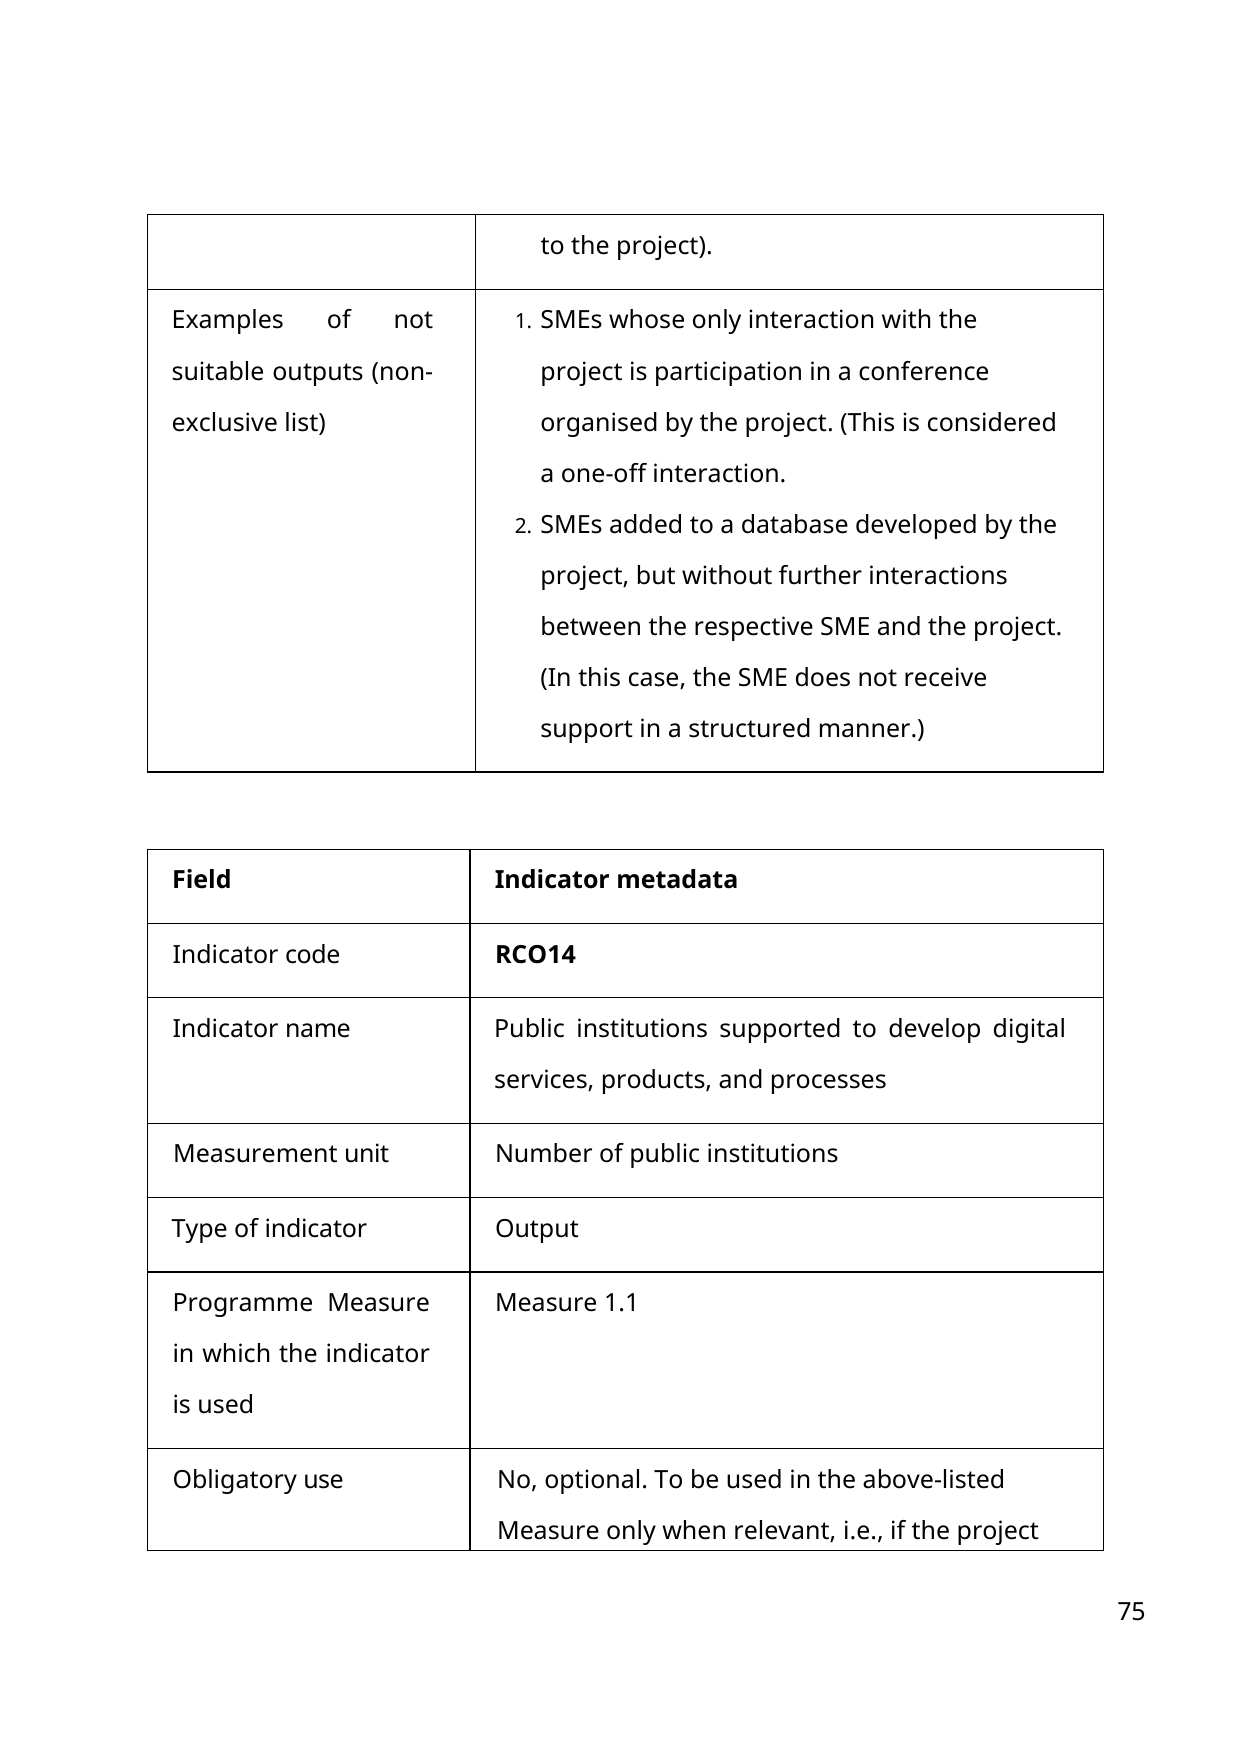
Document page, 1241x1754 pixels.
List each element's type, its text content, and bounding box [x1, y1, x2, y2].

table_cell RCO14 [471, 924, 1103, 997]
table_cell Public institutions supported to develop digital services, products, and processes [471, 998, 1103, 1123]
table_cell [471, 1449, 1103, 1550]
table_cell Output [471, 1198, 1103, 1271]
table_cell Number of public institutions [471, 1124, 1103, 1197]
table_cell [148, 215, 475, 289]
table_cell Indicator code [148, 924, 469, 997]
table_cell Measurement unit [148, 1124, 469, 1197]
table_cell Type of indicator [148, 1198, 469, 1271]
table_cell Programme Measure in which the indicator is used [148, 1273, 469, 1448]
table_cell Indicator name [148, 998, 469, 1123]
table_header Field [148, 850, 469, 923]
table_header Indicator metadata [471, 850, 1103, 923]
table_cell Measure 1.1 [471, 1273, 1103, 1448]
table_cell Obligatory use [148, 1449, 469, 1550]
table_cell Examples of not suitable outputs (non-exclusive list) [148, 290, 475, 771]
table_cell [476, 215, 1103, 289]
table_cell SMEs whose only interaction with the project is participation in a conference organised by the project. (This is considered a one-oﬀ interaction. SMEs added to a database developed by the project, but without further interactions between the respective SME and the project. (In this case, the SME does not receive support in a structured manner.) [476, 290, 1103, 771]
